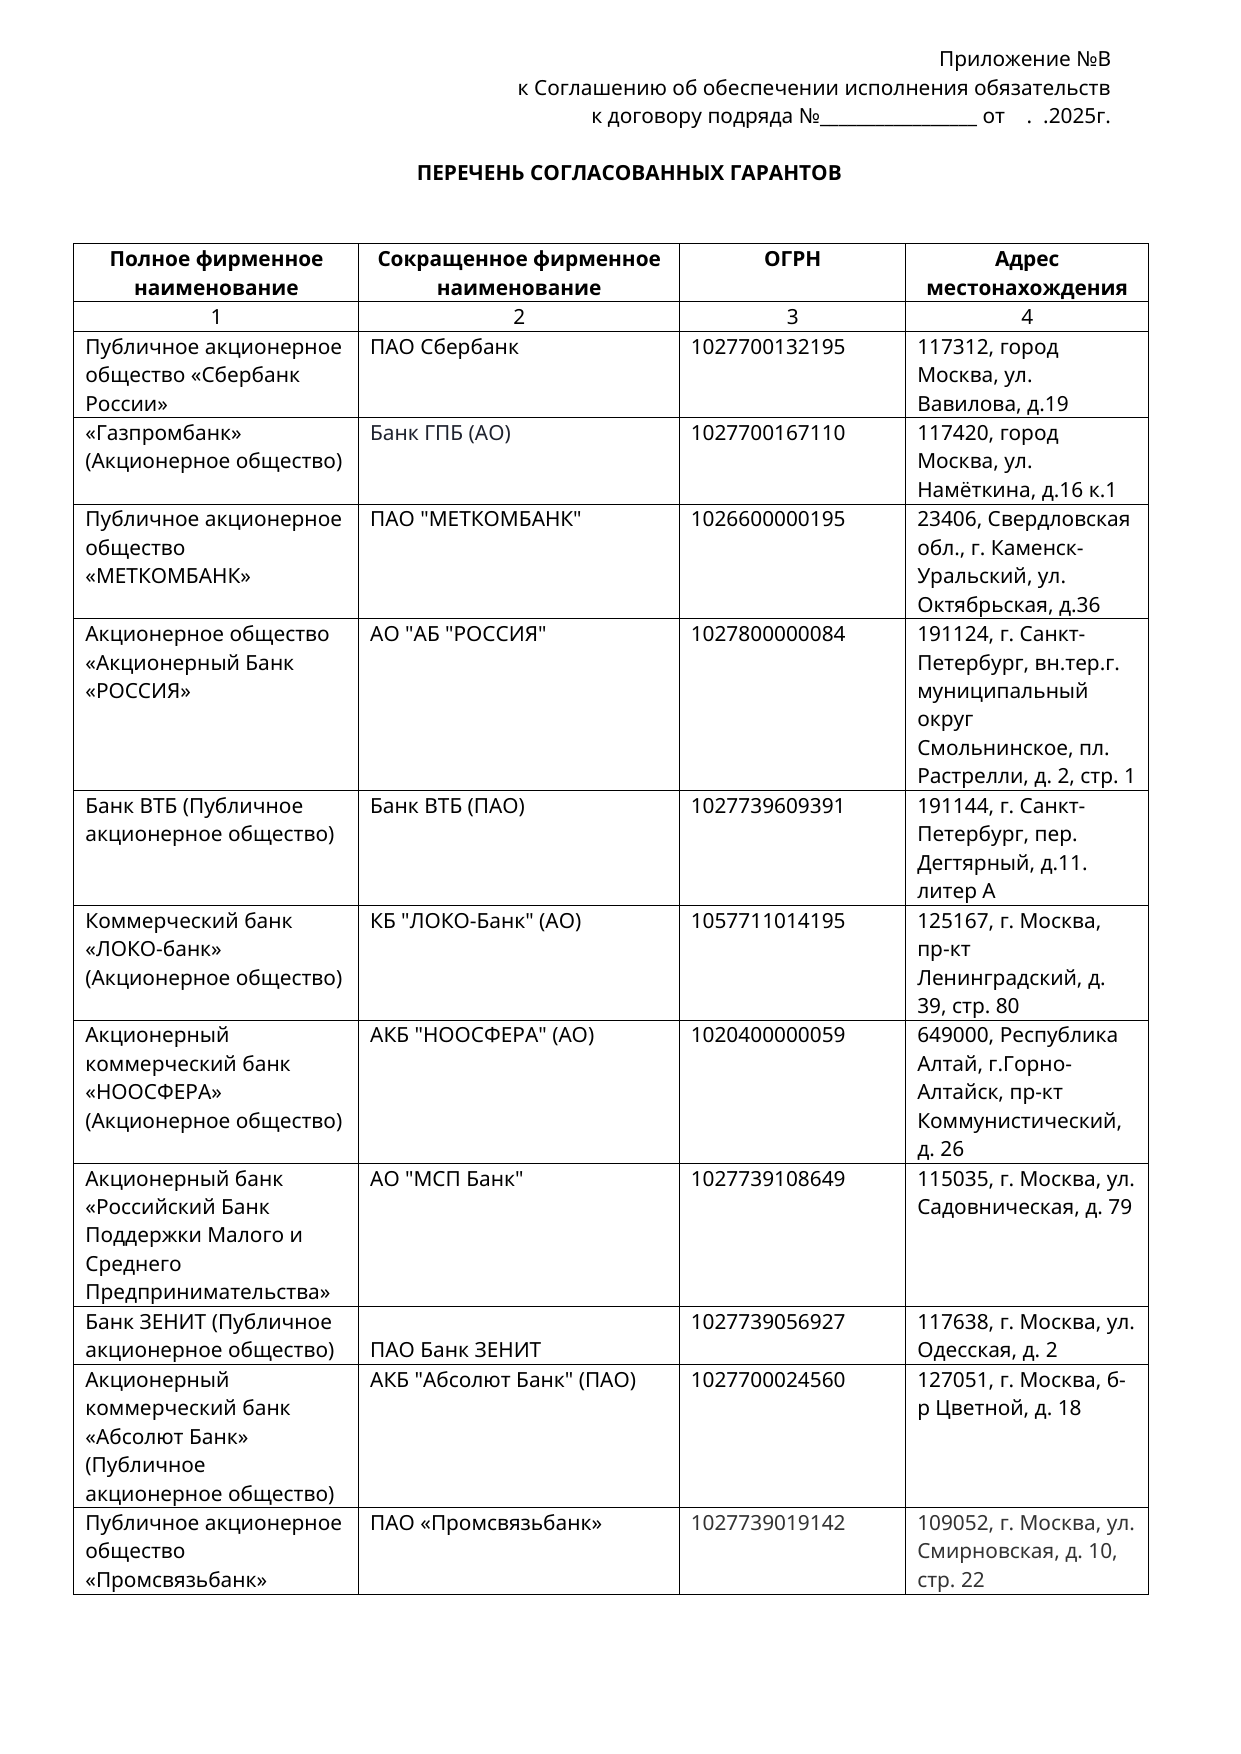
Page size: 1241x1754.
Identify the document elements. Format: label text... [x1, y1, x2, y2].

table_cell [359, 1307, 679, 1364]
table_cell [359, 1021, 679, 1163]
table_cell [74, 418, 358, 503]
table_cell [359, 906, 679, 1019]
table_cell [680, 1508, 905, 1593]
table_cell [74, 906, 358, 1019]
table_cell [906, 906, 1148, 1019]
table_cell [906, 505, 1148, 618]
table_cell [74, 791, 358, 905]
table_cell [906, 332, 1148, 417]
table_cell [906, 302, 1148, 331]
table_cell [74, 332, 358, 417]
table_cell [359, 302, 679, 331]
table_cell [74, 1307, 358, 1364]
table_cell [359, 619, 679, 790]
text к Соглашению об обеспечении исполнения обязательств [148, 73, 1111, 101]
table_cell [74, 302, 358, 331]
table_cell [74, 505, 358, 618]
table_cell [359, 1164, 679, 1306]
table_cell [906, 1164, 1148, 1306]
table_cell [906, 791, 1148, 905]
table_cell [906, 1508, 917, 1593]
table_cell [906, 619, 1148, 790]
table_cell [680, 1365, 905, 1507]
text Приложение №В [148, 44, 1111, 73]
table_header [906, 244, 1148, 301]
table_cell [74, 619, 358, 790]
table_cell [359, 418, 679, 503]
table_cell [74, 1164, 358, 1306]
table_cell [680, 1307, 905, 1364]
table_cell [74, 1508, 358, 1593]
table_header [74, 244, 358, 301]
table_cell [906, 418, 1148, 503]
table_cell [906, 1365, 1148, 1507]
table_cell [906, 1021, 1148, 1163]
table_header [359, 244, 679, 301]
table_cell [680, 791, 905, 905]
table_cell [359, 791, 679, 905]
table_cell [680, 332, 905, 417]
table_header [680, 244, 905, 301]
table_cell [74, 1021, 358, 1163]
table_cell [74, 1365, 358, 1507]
text ПЕРЕЧЕНЬ СОГЛАСОВАННЫХ ГАРАНТОВ [148, 158, 1111, 186]
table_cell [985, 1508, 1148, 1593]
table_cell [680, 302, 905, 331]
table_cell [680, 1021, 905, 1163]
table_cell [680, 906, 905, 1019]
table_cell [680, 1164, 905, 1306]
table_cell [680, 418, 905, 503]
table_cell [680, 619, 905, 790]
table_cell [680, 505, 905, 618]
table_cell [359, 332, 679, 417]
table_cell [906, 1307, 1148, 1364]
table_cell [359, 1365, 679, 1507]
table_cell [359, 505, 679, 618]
text к договору подряда №_________________ от . .2025г. [148, 101, 1111, 129]
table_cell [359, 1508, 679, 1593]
